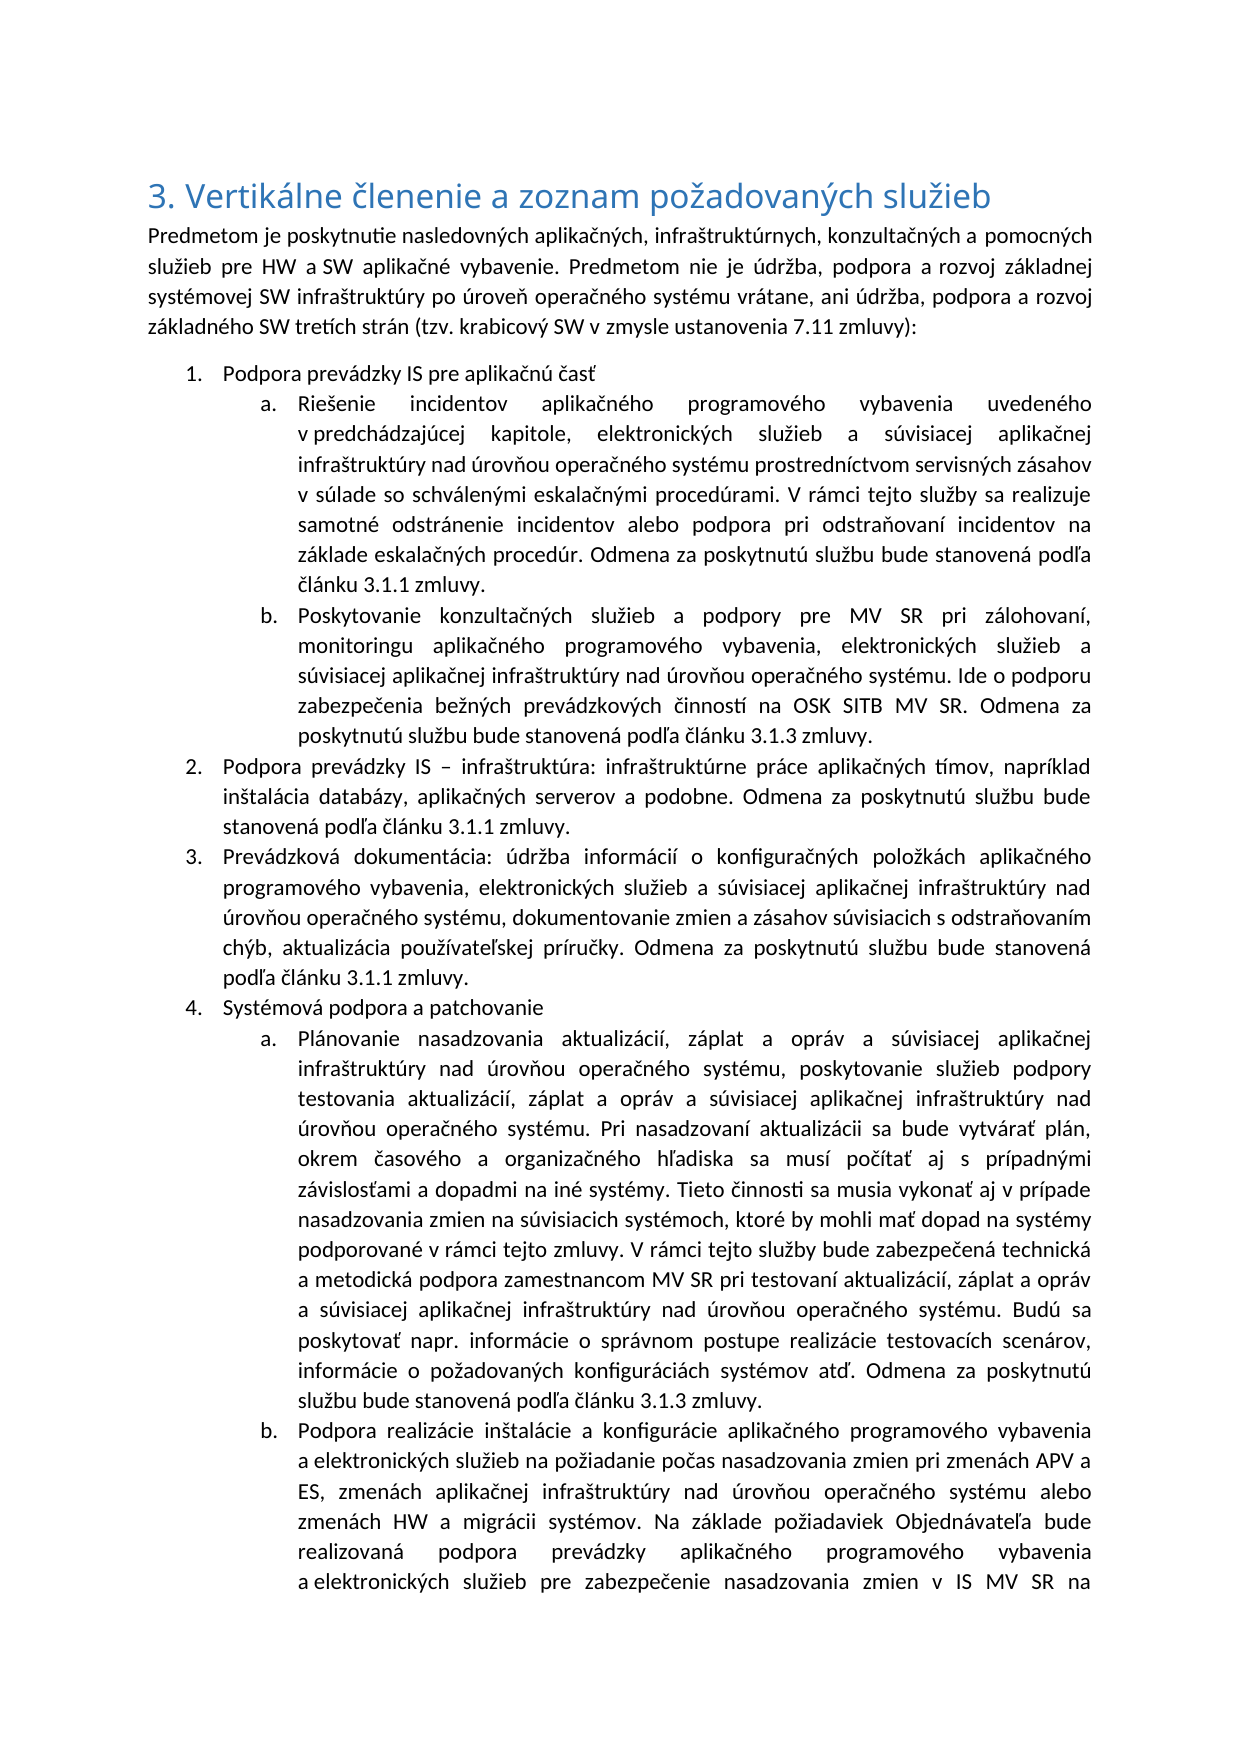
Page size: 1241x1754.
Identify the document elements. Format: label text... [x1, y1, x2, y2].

list Poskytovanie konzultačných služieb a podpory pre MV SR pri zálohovaní, monitoringu aplikačného programového vybavenia, elektronických služieb a súvisiacej aplikačnej infraštruktúry nad úrovňou operačného systému. Ide o podporu zabezpečenia bežných prevádzkových činností na OSK SITB MV SR. Odmena za poskytnutú službu bude stanovená podľa článku 3.1.3 zmluvy. [260, 601, 1093, 749]
list Podpora prevádzky IS – infraštruktúra: infraštruktúrne práce aplikačných tímov, napríklad inštalácia databázy, aplikačných serverov a podobne. Odmena za poskytnutú službu bude stanovená podľa článku 3.1.1 zmluvy. [185, 752, 1093, 840]
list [260, 1416, 1093, 1595]
list Plánovanie nasadzovania aktualizácií, záplat a opráv a súvisiacej aplikačnej infraštruktúry nad úrovňou operačného systému, poskytovanie služieb podpory testovania aktualizácií, záplat a opráv a súvisiacej aplikačnej infraštruktúry nad úrovňou operačného systému. Pri nasadzovaní aktualizácii sa bude vytvárať plán, okrem časového a organizačného hľadiska sa musí počítať aj s prípadnými závislosťami a dopadmi na iné systémy. Tieto činnosti sa musia vykonať aj v prípade nasadzovania zmien na súvisiacich systémoch, ktoré by mohli mať dopad na systémy podporované v rámci tejto zmluvy. V rámci tejto služby bude zabezpečená technická a metodická podpora zamestnancom MV SR pri testovaní aktualizácií, záplat a opráv a súvisiacej aplikačnej infraštruktúry nad úrovňou operačného systému. Budú sa poskytovať napr. informácie o správnom postupe realizácie testovacích scenárov, informácie o požadovaných konfiguráciách systémov atď. Odmena za poskytnutú službu bude stanovená podľa článku 3.1.3 zmluvy. [260, 1024, 1093, 1414]
list Systémová podpora a patchovanie [185, 993, 1093, 1021]
list Riešenie incidentov aplikačného programového vybavenia uvedeného v predchádzajúcej kapitole, elektronických služieb a súvisiacej aplikačnej infraštruktúry nad úrovňou operačného systému prostredníctvom servisných zásahov v súlade so schválenými eskalačnými procedúrami. V rámci tejto služby sa realizuje samotné odstránenie incidentov alebo podpora pri odstraňovaní incidentov na základe eskalačných procedúr. Odmena za poskytnutú službu bude stanovená podľa článku 3.1.1 zmluvy. [260, 389, 1093, 598]
text Predmetom je poskytnutie nasledovných aplikačných, infraštruktúrnych, konzultačných a pomocných služieb pre HW a SW aplikačné vybavenie. Predmetom nie je údržba, podpora a rozvoj základnej systémovej SW infraštruktúry po úroveň operačného systému vrátane, ani údržba, podpora a rozvoj základného SW tretích strán (tzv. krabicový SW v zmysle ustanovenia 7.11 zmluvy): [148, 222, 1093, 340]
list Podpora prevádzky IS pre aplikačnú časť [185, 359, 1093, 387]
subtitle Vertikálne členenie a zoznam požadovaných služieb [148, 173, 1093, 218]
list Prevádzková dokumentácia: údržba informácií o konfiguračných položkách aplikačného programového vybavenia, elektronických služieb a súvisiacej aplikačnej infraštruktúry nad úrovňou operačného systému, dokumentovanie zmien a zásahov súvisiacich s odstraňovaním chýb, aktualizácia používateľskej príručky. Odmena za poskytnutú službu bude stanovená podľa článku 3.1.1 zmluvy. [185, 842, 1093, 991]
